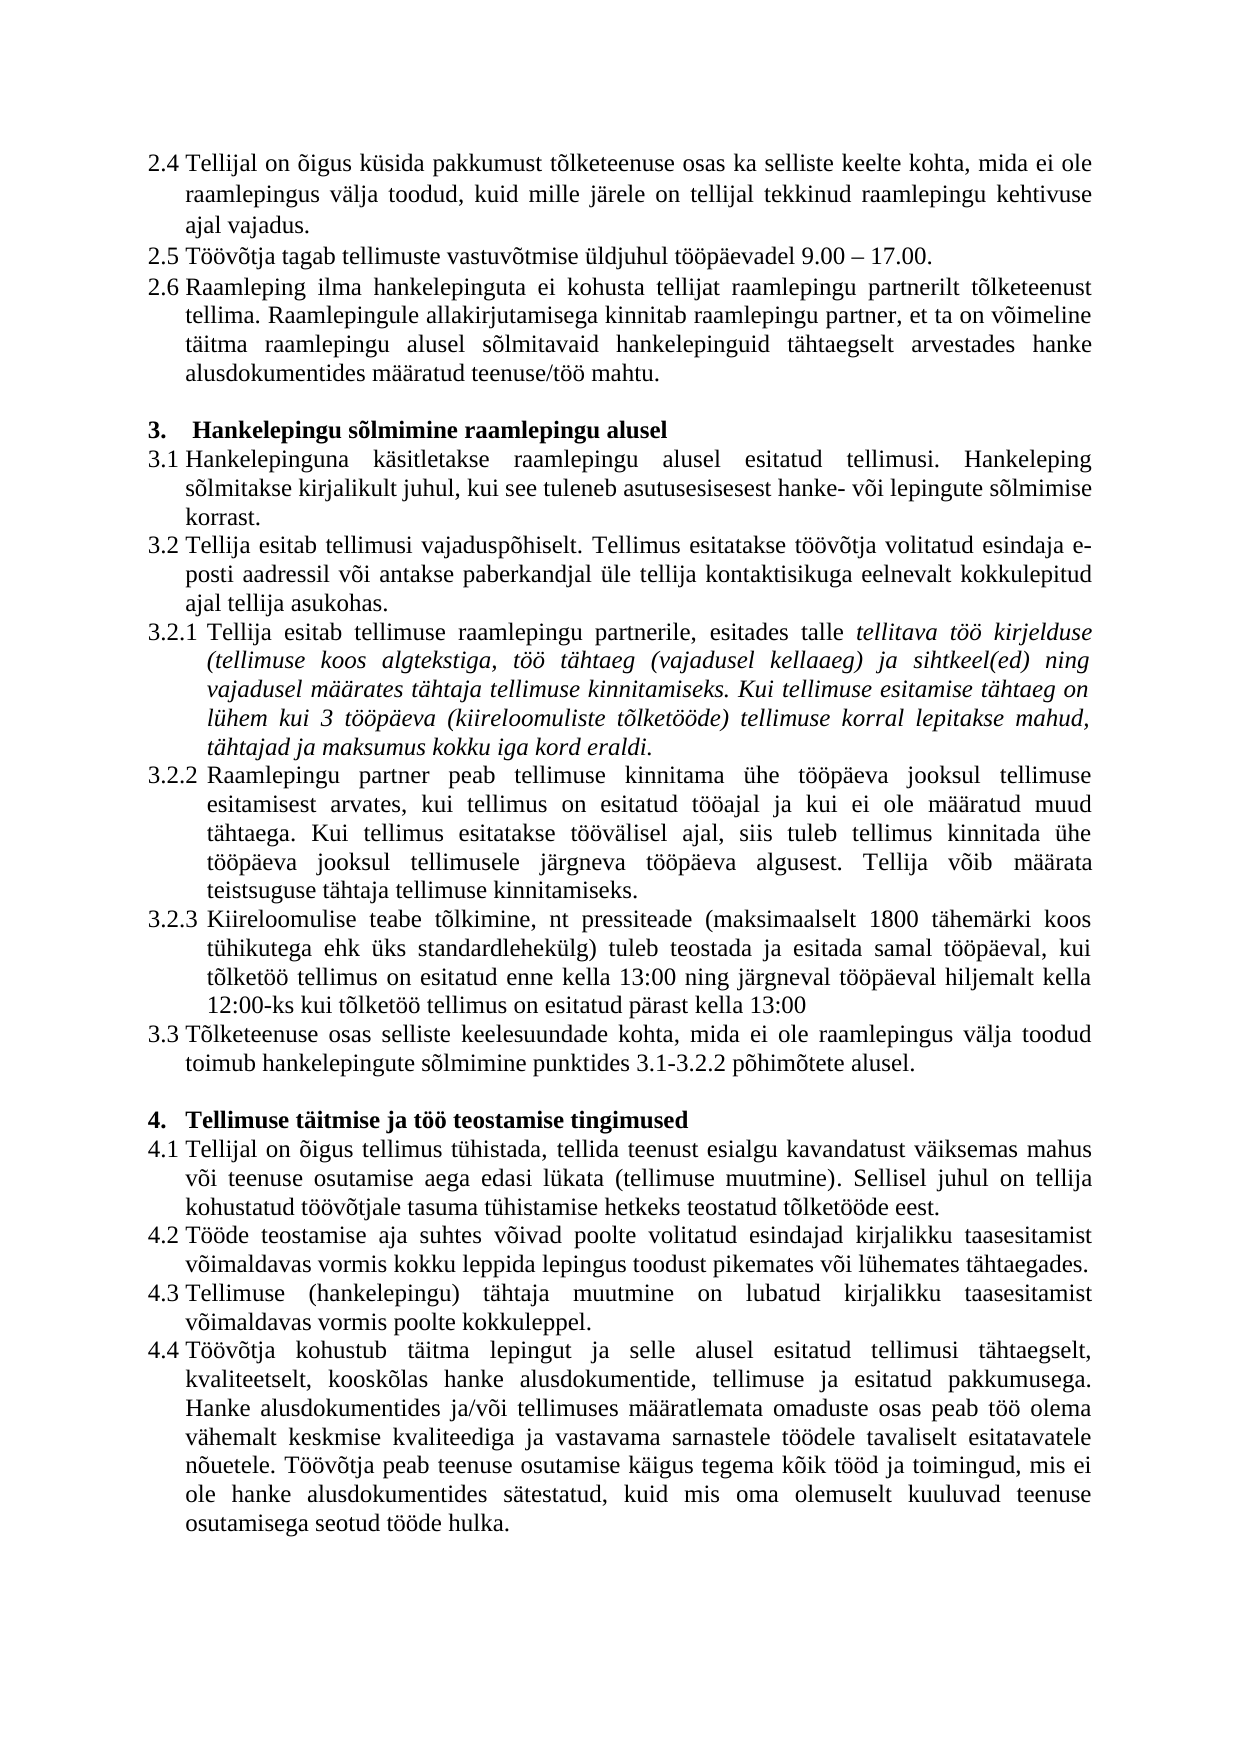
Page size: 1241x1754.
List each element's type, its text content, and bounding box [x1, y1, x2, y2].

list Töövõtja kohustub täitma lepingut ja selle alusel esitatud tellimusi tähtaegselt, kvaliteetselt, kooskõlas hanke alusdokumentide, tellimuse ja esitatud pakkumusega. Hanke alusdokumentides ja/või tellimuses määratlemata omaduste osas peab töö olema vähemalt keskmise kvaliteediga ja vastavama sarnastele töödele tavaliselt esitatavatele nõuetele. Töövõtja peab teenuse osutamise käigus tegema kõik tööd ja toimingud, mis ei ole hanke alusdokumentides sätestatud, kuid mis oma olemuselt kuuluvad teenuse osutamisega seotud tööde hulka. [148, 1336, 1093, 1537]
list Hankelepinguna käsitletakse raamlepingu alusel esitatud tellimusi. Hankeleping sõlmitakse kirjalikult juhul, kui see tuleneb asutusesisesest hanke- või lepingute sõlmimise korrast. [148, 444, 1093, 531]
list Töövõtja tagab tellimuste vastuvõtmise üldjuhul tööpäevadel 9.00 – 17.00. [148, 241, 1093, 269]
list Tõlketeenuse osas selliste keelesuundade kohta, mida ei ole raamlepingus välja toodud toimub hankelepingute sõlmimine punktides 3.1-3.2.2 põhimõtete alusel. [148, 1019, 1093, 1077]
list Tellijal on õigus tellimus tühistada, tellida teenust esialgu kavandatust väiksemas mahus või teenuse osutamise aega edasi lükata (tellimuse muutmine). Sellisel juhul on tellija kohustatud töövõtjale tasuma tühistamise hetkeks teostatud tõlketööde eest. [148, 1134, 1093, 1221]
list Tööde teostamise aja suhtes võivad poolte volitatud esindajad kirjalikku taasesitamist võimaldavas vormis kokku leppida lepingus toodust pikemates või lühemates tähtaegades. [148, 1221, 1093, 1278]
list Raamlepingu partner peab tellimuse kinnitama ühe tööpäeva jooksul tellimuse esitamisest arvates, kui tellimus on esitatud tööajal ja kui ei ole määratud muud tähtaega. Kui tellimus esitatakse töövälisel ajal, siis tuleb tellimus kinnitada ühe tööpäeva jooksul tellimusele järgneva tööpäeva algusest. Tellija võib määrata teistsuguse tähtaja tellimuse kinnitamiseks. [148, 761, 1093, 904]
list Tellijal on õigus küsida pakkumust tõlketeenuse osas ka selliste keelte kohta, mida ei ole raamlepingus välja toodud, kuid mille järele on tellijal tekkinud raamlepingu kehtivuse ajal vajadus. [148, 148, 1093, 238]
list Tellimuse täitmise ja töö teostamise tingimused [148, 1106, 1093, 1134]
list Hankelepingu sõlmimine raamlepingu alusel [148, 416, 1093, 444]
list Tellija esitab tellimuse raamlepingu partnerile, esitades talle tellitava töö kirjelduse (tellimuse koos algtekstiga, töö tähtaeg (vajadusel kellaaeg) ja sihtkeel(ed) ning vajadusel määrates tähtaja tellimuse kinnitamiseks. Kui tellimuse esitamise tähtaeg on lühem kui 3 tööpäeva (kiireloomuliste tõlketööde) tellimuse korral lepitakse mahud, tähtajad ja maksumus kokku iga kord eraldi. [148, 617, 1093, 761]
list Kiireloomulise teabe tõlkimine, nt pressiteade (maksimaalselt 1800 tähemärki koos tühikutega ehk üks standardlehekülg) tuleb teostada ja esitada samal tööpäeval, kui tõlketöö tellimus on esitatud enne kella 13:00 ning järgneval tööpäeval hiljemalt kella 12:00-ks kui tõlketöö tellimus on esitatud pärast kella 13:00 [148, 904, 1093, 1019]
list Tellija esitab tellimusi vajaduspõhiselt. Tellimus esitatakse töövõtja volitatud esindaja e-posti aadressil või antakse paberkandjal üle tellija kontaktisikuga eelnevalt kokkulepitud ajal tellija asukohas. [148, 531, 1093, 617]
list Tellimuse (hankelepingu) tähtaja muutmine on lubatud kirjalikku taasesitamist võimaldavas vormis poolte kokkuleppel. [148, 1278, 1093, 1336]
list Raamleping ilma hankelepinguta ei kohusta tellijat raamlepingu partnerilt tõlketeenust tellima. Raamlepingule allakirjutamisega kinnitab raamlepingu partner, et ta on võimeline täitma raamlepingu alusel sõlmitavaid hankelepinguid tähtaegselt arvestades hanke alusdokumentides määratud teenuse/töö mahtu. [148, 272, 1093, 387]
